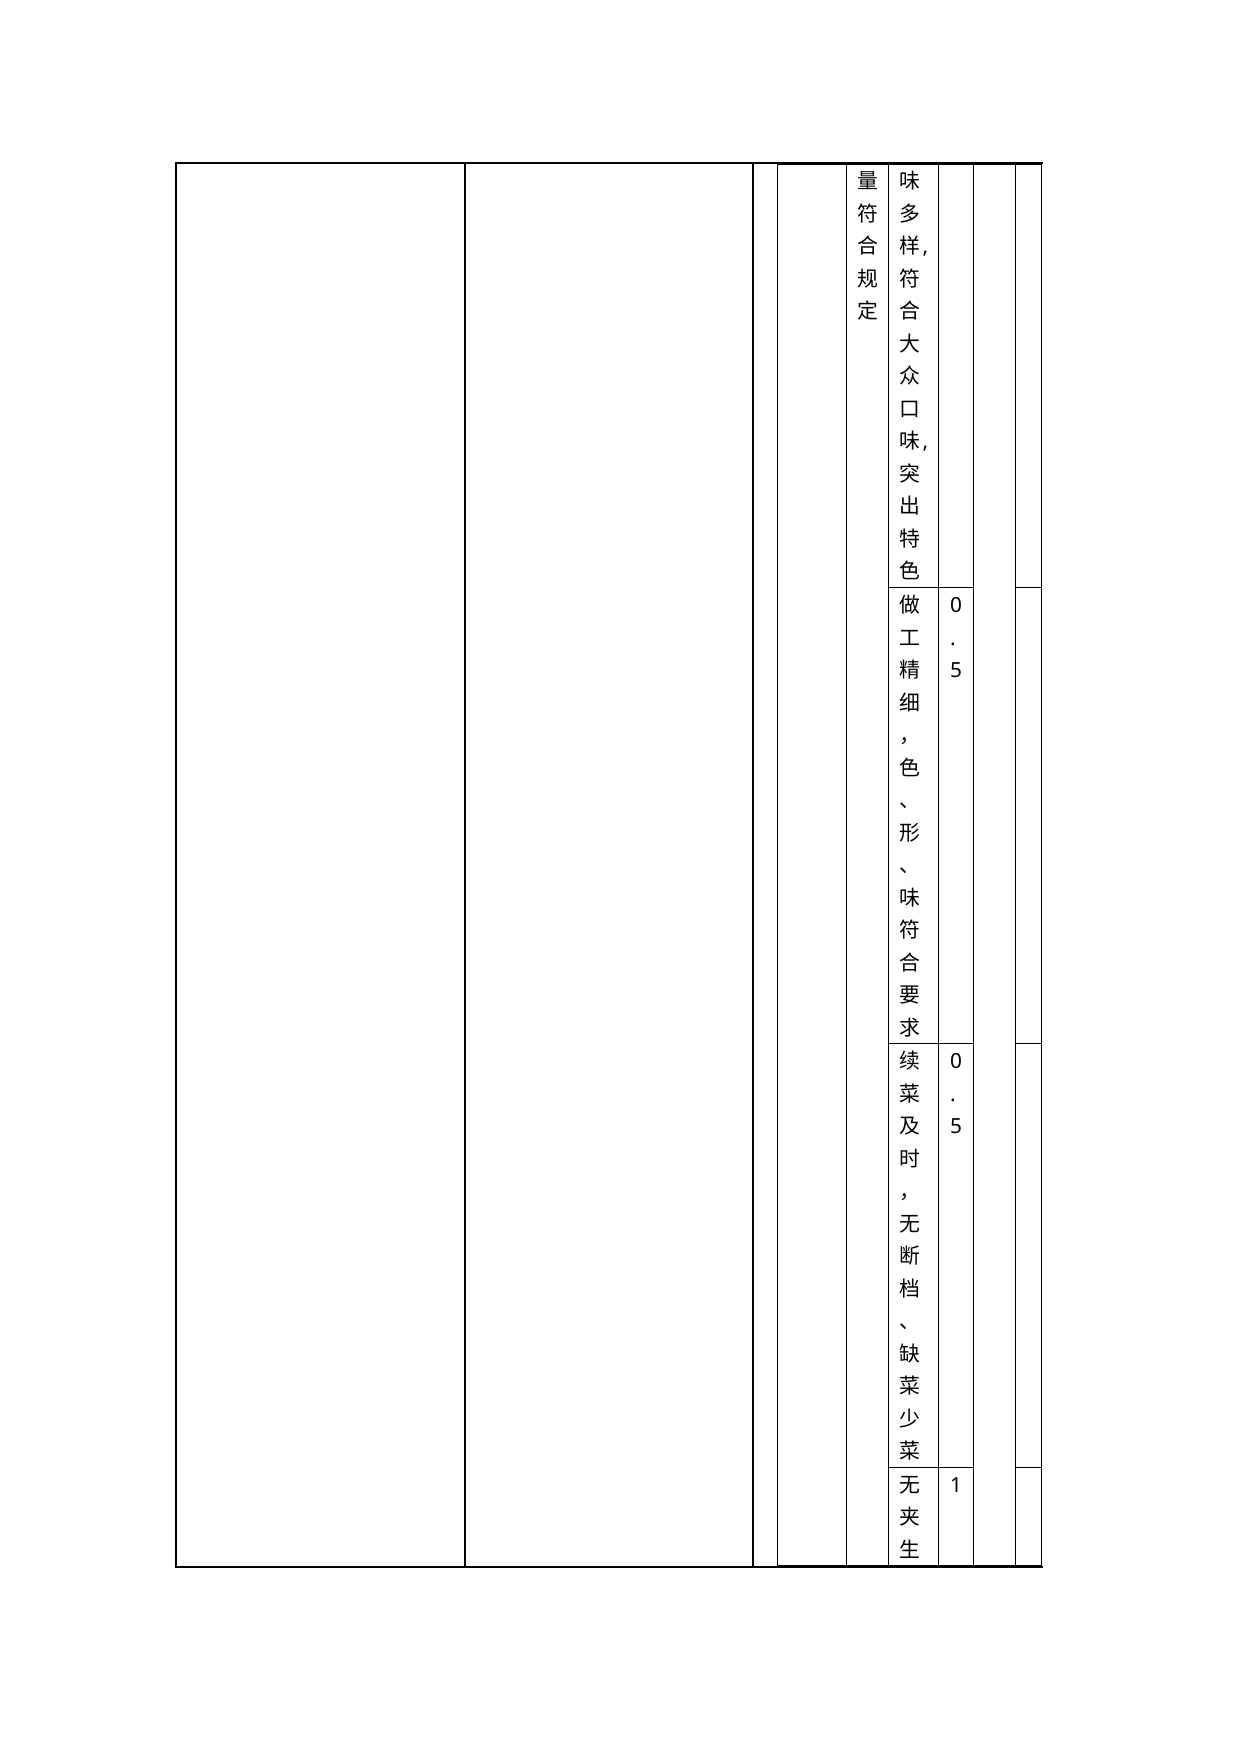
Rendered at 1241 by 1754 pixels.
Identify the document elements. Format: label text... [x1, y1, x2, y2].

table_cell [466, 164, 752, 1566]
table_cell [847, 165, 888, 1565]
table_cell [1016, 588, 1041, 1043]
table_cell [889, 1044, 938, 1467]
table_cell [778, 165, 846, 1565]
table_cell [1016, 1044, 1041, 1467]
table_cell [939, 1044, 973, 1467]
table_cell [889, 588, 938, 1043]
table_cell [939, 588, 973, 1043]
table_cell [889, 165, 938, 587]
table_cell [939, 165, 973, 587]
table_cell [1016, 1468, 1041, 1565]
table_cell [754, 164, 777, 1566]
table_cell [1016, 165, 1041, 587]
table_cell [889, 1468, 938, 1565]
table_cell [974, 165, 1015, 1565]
table_cell 1 [177, 164, 464, 1566]
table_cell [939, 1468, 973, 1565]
